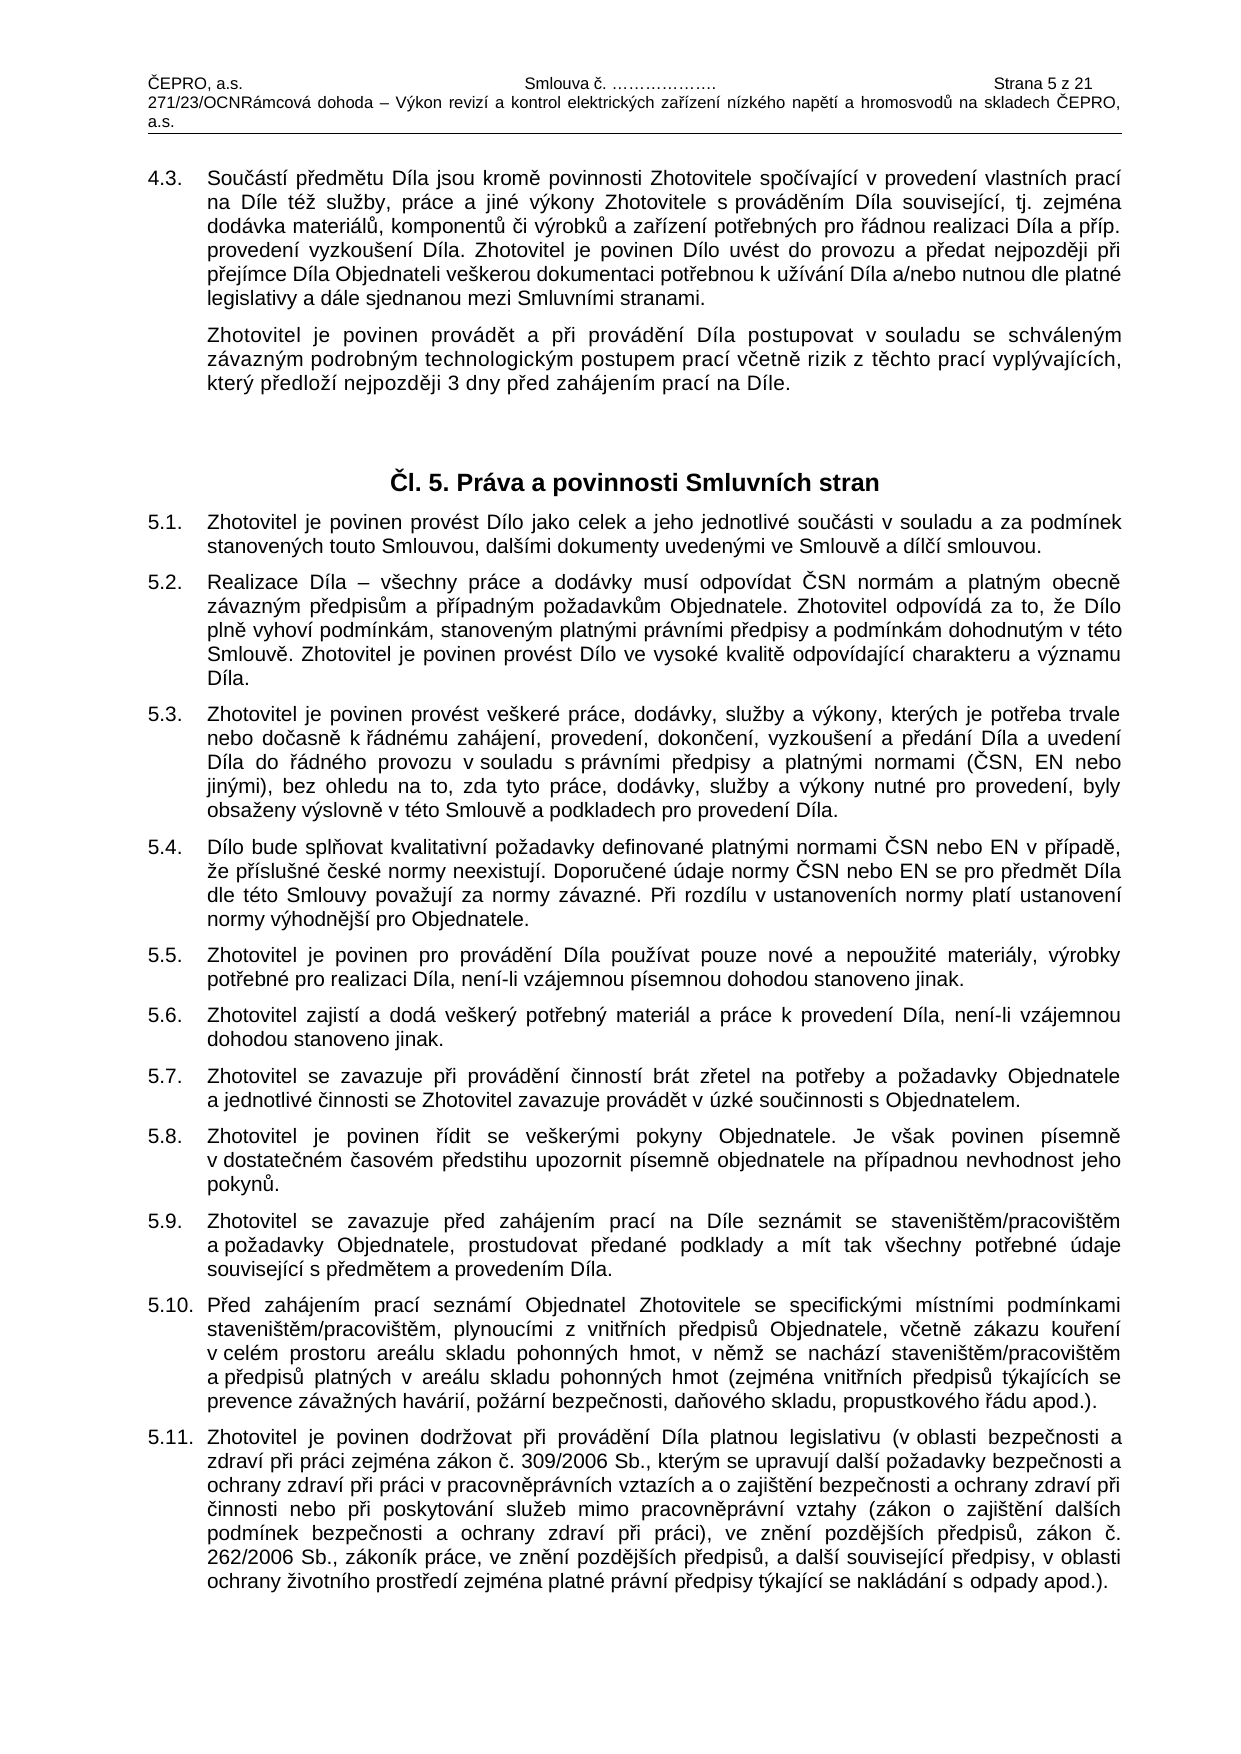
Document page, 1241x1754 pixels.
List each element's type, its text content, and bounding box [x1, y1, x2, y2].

text Zhotovitel je povinen dodržovat při provádění Díla platnou legislativu (v oblasti bezpečnosti a zdraví při práci zejména zákon č. 309/2006 Sb., kterým se upravují další požadavky bezpečnosti a ochrany zdraví při práci v pracovněprávních vztazích a o zajištění bezpečnosti a ochrany zdraví při činnosti nebo při poskytování služeb mimo pracovněprávní vztahy (zákon o zajištění dalších podmínek bezpečnosti a ochrany zdraví při práci), ve znění pozdějších předpisů, zákon č. 262/2006 Sb., zákoník práce, ve znění pozdějších předpisů, a další související předpisy, v oblasti ochrany životního prostředí zejména platné právní předpisy týkající se nakládání s odpady apod.). [148, 1425, 1122, 1593]
text Zhotovitel je povinen provést Dílo jako celek a jeho jednotlivé součásti v souladu a za podmínek stanovených touto Smlouvou, dalšími dokumenty uvedenými ve Smlouvě a dílčí smlouvou. [148, 509, 1122, 557]
text Zhotovitel je povinen provádět a při provádění Díla postupovat v souladu se schváleným závazným podrobným technologickým postupem prací včetně rizik z těchto prací vyplývajících, který předloží nejpozději 3 dny před zahájením prací na Díle. [207, 322, 1122, 394]
text Dílo bude splňovat kvalitativní požadavky definované platnými normami ČSN nebo EN v případě, že příslušné české normy neexistují. Doporučené údaje normy ČSN nebo EN se pro předmět Díla dle této Smlouvy považují za normy závazné. Při rozdílu v ustanoveních normy platí ustanovení normy výhodnější pro Objednatele. [148, 834, 1122, 930]
text Práva a povinnosti Smluvních stran [148, 468, 1122, 497]
text Zhotovitel se zavazuje před zahájením prací na Díle seznámit se staveništěm/pracovištěm a požadavky Objednatele, prostudovat předané podklady a mít tak všechny potřebné údaje související s předmětem a provedením Díla. [148, 1208, 1122, 1280]
text Zhotovitel je povinen pro provádění Díla používat pouze nové a nepoužité materiály, výrobky potřebné pro realizaci Díla, není-li vzájemnou písemnou dohodou stanoveno jinak. [148, 943, 1122, 991]
text Zhotovitel zajistí a dodá veškerý potřebný materiál a práce k provedení Díla, není-li vzájemnou dohodou stanoveno jinak. [148, 1003, 1122, 1051]
text Zhotovitel se zavazuje při provádění činností brát zřetel na potřeby a požadavky Objednatele a jednotlivé činnosti se Zhotovitel zavazuje provádět v úzké součinnosti s Objednatelem. [148, 1064, 1122, 1112]
text Zhotovitel je povinen provést veškeré práce, dodávky, služby a výkony, kterých je potřeba trvale nebo dočasně k řádnému zahájení, provedení, dokončení, vyzkoušení a předání Díla a uvedení Díla do řádného provozu v souladu s právními předpisy a platnými normami (ČSN, EN nebo jinými), bez ohledu na to, zda tyto práce, dodávky, služby a výkony nutné pro provedení, byly obsaženy výslovně v této Smlouvě a podkladech pro provedení Díla. [148, 702, 1122, 822]
text Zhotovitel je povinen řídit se veškerými pokyny Objednatele. Je však povinen písemně v dostatečném časovém předstihu upozornit písemně objednatele na případnou nevhodnost jeho pokynů. [148, 1124, 1122, 1196]
text Před zahájením prací seznámí Objednatel Zhotovitele se specifickými místními podmínkami staveništěm/pracovištěm, plynoucími z vnitřních předpisů Objednatele, včetně zákazu kouření v celém prostoru areálu skladu pohonných hmot, v němž se nachází staveništěm/pracovištěm a předpisů platných v areálu skladu pohonných hmot (zejména vnitřních předpisů týkajících se prevence závažných havárií, požární bezpečnosti, daňového skladu, propustkového řádu apod.). [148, 1293, 1122, 1413]
text Realizace Díla – všechny práce a dodávky musí odpovídat ČSN normám a platným obecně závazným předpisům a případným požadavkům Objednatele. Zhotovitel odpovídá za to, že Dílo plně vyhoví podmínkám, stanoveným platnými právními předpisy a podmínkám dohodnutým v této Smlouvě. Zhotovitel je povinen provést Dílo ve vysoké kvalitě odpovídající charakteru a významu Díla. [148, 570, 1122, 690]
text Součástí předmětu Díla jsou kromě povinnosti Zhotovitele spočívající v provedení vlastních prací na Díle též služby, práce a jiné výkony Zhotovitele s prováděním Díla související, tj. zejména dodávka materiálů, komponentů či výrobků a zařízení potřebných pro řádnou realizaci Díla a příp. provedení vyzkoušení Díla. Zhotovitel je povinen Dílo uvést do provozu a předat nejpozději při přejímce Díla Objednateli veškerou dokumentaci potřebnou k užívání Díla a/nebo nutnou dle platné legislativy a dále sjednanou mezi Smluvními stranami. [148, 166, 1122, 310]
